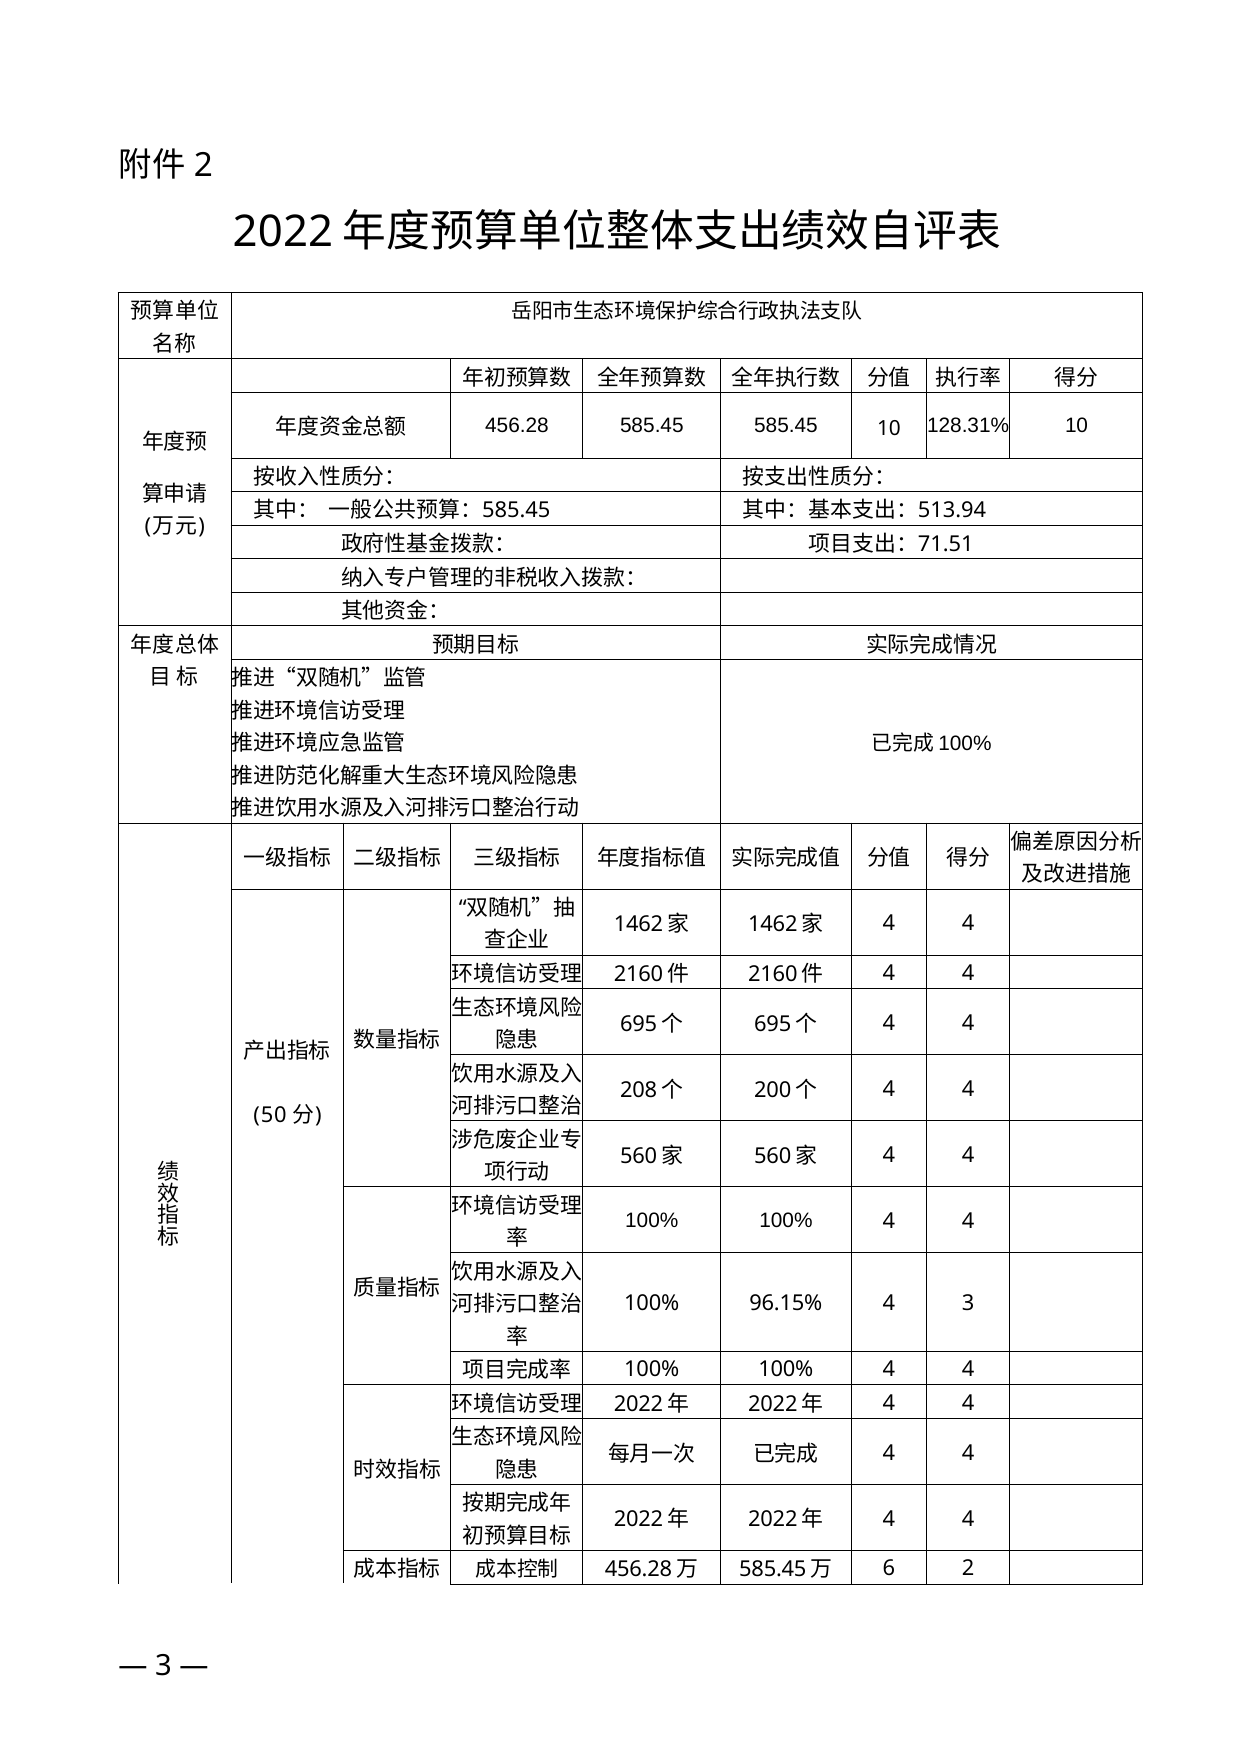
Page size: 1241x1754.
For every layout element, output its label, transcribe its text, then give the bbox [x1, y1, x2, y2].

table_cell 4 [852, 890, 926, 954]
table_cell 100% [583, 1352, 720, 1384]
table_cell 4 [927, 1419, 1009, 1484]
table_cell 环境信访受理率 [451, 1187, 582, 1252]
table_cell 预期目标 [232, 626, 720, 659]
table_cell 时效指标 [344, 1385, 450, 1550]
table_cell 实际完成情况 [721, 626, 1142, 659]
table_cell [1010, 1055, 1142, 1120]
text 附件2 [118, 129, 1093, 194]
table_cell 每月一次 [583, 1419, 720, 1484]
table_cell [721, 593, 1142, 625]
table_cell 4 [852, 989, 926, 1054]
table_cell 年度总体 目 标 [119, 626, 231, 822]
table_cell 4 [927, 1121, 1009, 1186]
table_cell 208个 [583, 1055, 720, 1120]
table_cell 585.45 [721, 393, 851, 458]
table_cell 2022年 [583, 1385, 720, 1418]
table_cell [1010, 1121, 1142, 1186]
table_cell 4 [852, 956, 926, 988]
table_cell [1010, 890, 1142, 954]
table_cell 已完成100% [721, 660, 1142, 822]
table_cell “双随机”抽查企业 [451, 890, 582, 954]
table_cell 全年执行数 [721, 359, 851, 392]
table_cell 年度资金总额 [232, 393, 450, 458]
table_cell 绩效指标 [119, 824, 231, 1583]
table_cell 产出指标 (50分) [232, 890, 343, 1583]
table_cell 涉危废企业专项行动 [451, 1121, 582, 1186]
table_cell 按期完成年初预算目标 [451, 1485, 582, 1550]
table_cell 按支出性质分： [721, 459, 1142, 491]
table_cell 年度指标值 [583, 824, 720, 888]
table_cell 按收入性质分： [232, 459, 720, 491]
table_header 预算单位 名称 [119, 293, 231, 358]
table_cell 100% [721, 1352, 851, 1384]
table_cell 得分 [1010, 359, 1142, 392]
table_cell 4 [852, 1253, 926, 1351]
table_cell 其中：基本支出：513.94 [721, 492, 1142, 525]
table_cell 4 [927, 1385, 1009, 1418]
table_cell 200个 [721, 1055, 851, 1120]
table_cell 实际完成值 [721, 824, 851, 888]
table_cell 4 [852, 1055, 926, 1120]
table_cell [1010, 1419, 1142, 1484]
table_cell 饮用水源及入河排污口整治 [451, 1055, 582, 1120]
table_cell 100% [721, 1187, 851, 1252]
table_cell 2 [927, 1551, 1009, 1583]
table_cell 128.31% [927, 393, 1009, 458]
table_cell 100% [583, 1187, 720, 1252]
table_cell 585.45 [583, 393, 720, 458]
table_cell [1010, 1551, 1142, 1583]
table_cell 695个 [583, 989, 720, 1054]
table_cell [232, 359, 450, 392]
table_cell [1010, 1352, 1142, 1384]
table_cell 4 [927, 956, 1009, 988]
table_cell 4 [852, 1187, 926, 1252]
table_cell 成本指标 [344, 1551, 450, 1583]
table_cell 1462家 [583, 890, 720, 954]
table_cell [1010, 989, 1142, 1054]
table_cell [1010, 1385, 1142, 1418]
table_cell 4 [852, 1419, 926, 1484]
table_cell 分值 [852, 824, 926, 888]
table_cell 得分 [927, 824, 1009, 888]
table_cell 偏差原因分析 及改进措施 [1010, 824, 1142, 888]
table_cell [1010, 1253, 1142, 1351]
table_header 岳阳市生态环境保护综合行政执法支队 [232, 293, 1142, 358]
table_cell 2022年 [583, 1485, 720, 1550]
table_cell 585.45万 [721, 1551, 851, 1583]
table_cell 一级指标 [232, 824, 343, 888]
table_cell 4 [852, 1385, 926, 1418]
table_cell [1010, 1485, 1142, 1550]
table_cell 4 [852, 1352, 926, 1384]
table_cell 4 [927, 989, 1009, 1054]
table_cell 10 [1010, 393, 1142, 458]
table_cell 456.28万 [583, 1551, 720, 1583]
table_cell 2160件 [721, 956, 851, 988]
table_cell 10 [852, 393, 926, 458]
table_cell 其他资金： [232, 593, 720, 625]
table_cell [1010, 956, 1142, 988]
table_cell [1010, 1187, 1142, 1252]
table_cell 695个 [721, 989, 851, 1054]
table_cell 成本控制 [451, 1551, 582, 1583]
table_cell 政府性基金拨款： [232, 526, 720, 558]
table_cell 560家 [583, 1121, 720, 1186]
table_cell 3 [927, 1253, 1009, 1351]
table_cell 100% [583, 1253, 720, 1351]
table_cell 生态环境风险隐患 [451, 1419, 582, 1484]
table_cell 环境信访受理 [451, 956, 582, 988]
table_cell 2160件 [583, 956, 720, 988]
table_cell 质量指标 [344, 1187, 450, 1384]
table_cell 2022年 [721, 1485, 851, 1550]
table_cell 4 [927, 1352, 1009, 1384]
table_cell 年初预算数 [451, 359, 582, 392]
table_cell 4 [927, 1187, 1009, 1252]
table_cell 其中： 一般公共预算：585.45 [232, 492, 720, 525]
table_cell [721, 559, 1142, 592]
table_cell 饮用水源及入河排污口整治率 [451, 1253, 582, 1351]
table_cell 数量指标 [344, 890, 450, 1186]
table_cell 项目完成率 [451, 1352, 582, 1384]
table_cell 4 [927, 890, 1009, 954]
table_cell 4 [927, 1485, 1009, 1550]
table_cell 4 [852, 1121, 926, 1186]
table_cell 执行率 [927, 359, 1009, 392]
table_cell 已完成 [721, 1419, 851, 1484]
table_cell 560家 [721, 1121, 851, 1186]
table_cell 96.15% [721, 1253, 851, 1351]
table_cell 1462家 [721, 890, 851, 954]
table_cell 6 [852, 1551, 926, 1583]
text 2022年度预算单位整体支出绩效自评表 [118, 194, 1093, 259]
table_cell 三级指标 [451, 824, 582, 888]
table_cell 年度预 算申请 (万元) [119, 359, 231, 625]
table_cell 生态环境风险隐患 [451, 989, 582, 1054]
table_cell 二级指标 [344, 824, 450, 888]
table_cell 2022年 [721, 1385, 851, 1418]
table_cell 4 [927, 1055, 1009, 1120]
table_cell 推进“双随机”监管 推进环境信访受理 推进环境应急监管 推进防范化解重大生态环境风险隐患 推进饮用水源及入河排污口整治行动 [232, 660, 720, 822]
table_cell 项目支出：71.51 [721, 526, 1142, 558]
table_cell 4 [852, 1485, 926, 1550]
table_cell 456.28 [451, 393, 582, 458]
table_cell 全年预算数 [583, 359, 720, 392]
table_cell 纳入专户管理的非税收入拨款： [232, 559, 720, 592]
table_cell 分值 [852, 359, 926, 392]
table_cell 环境信访受理 [451, 1385, 582, 1418]
